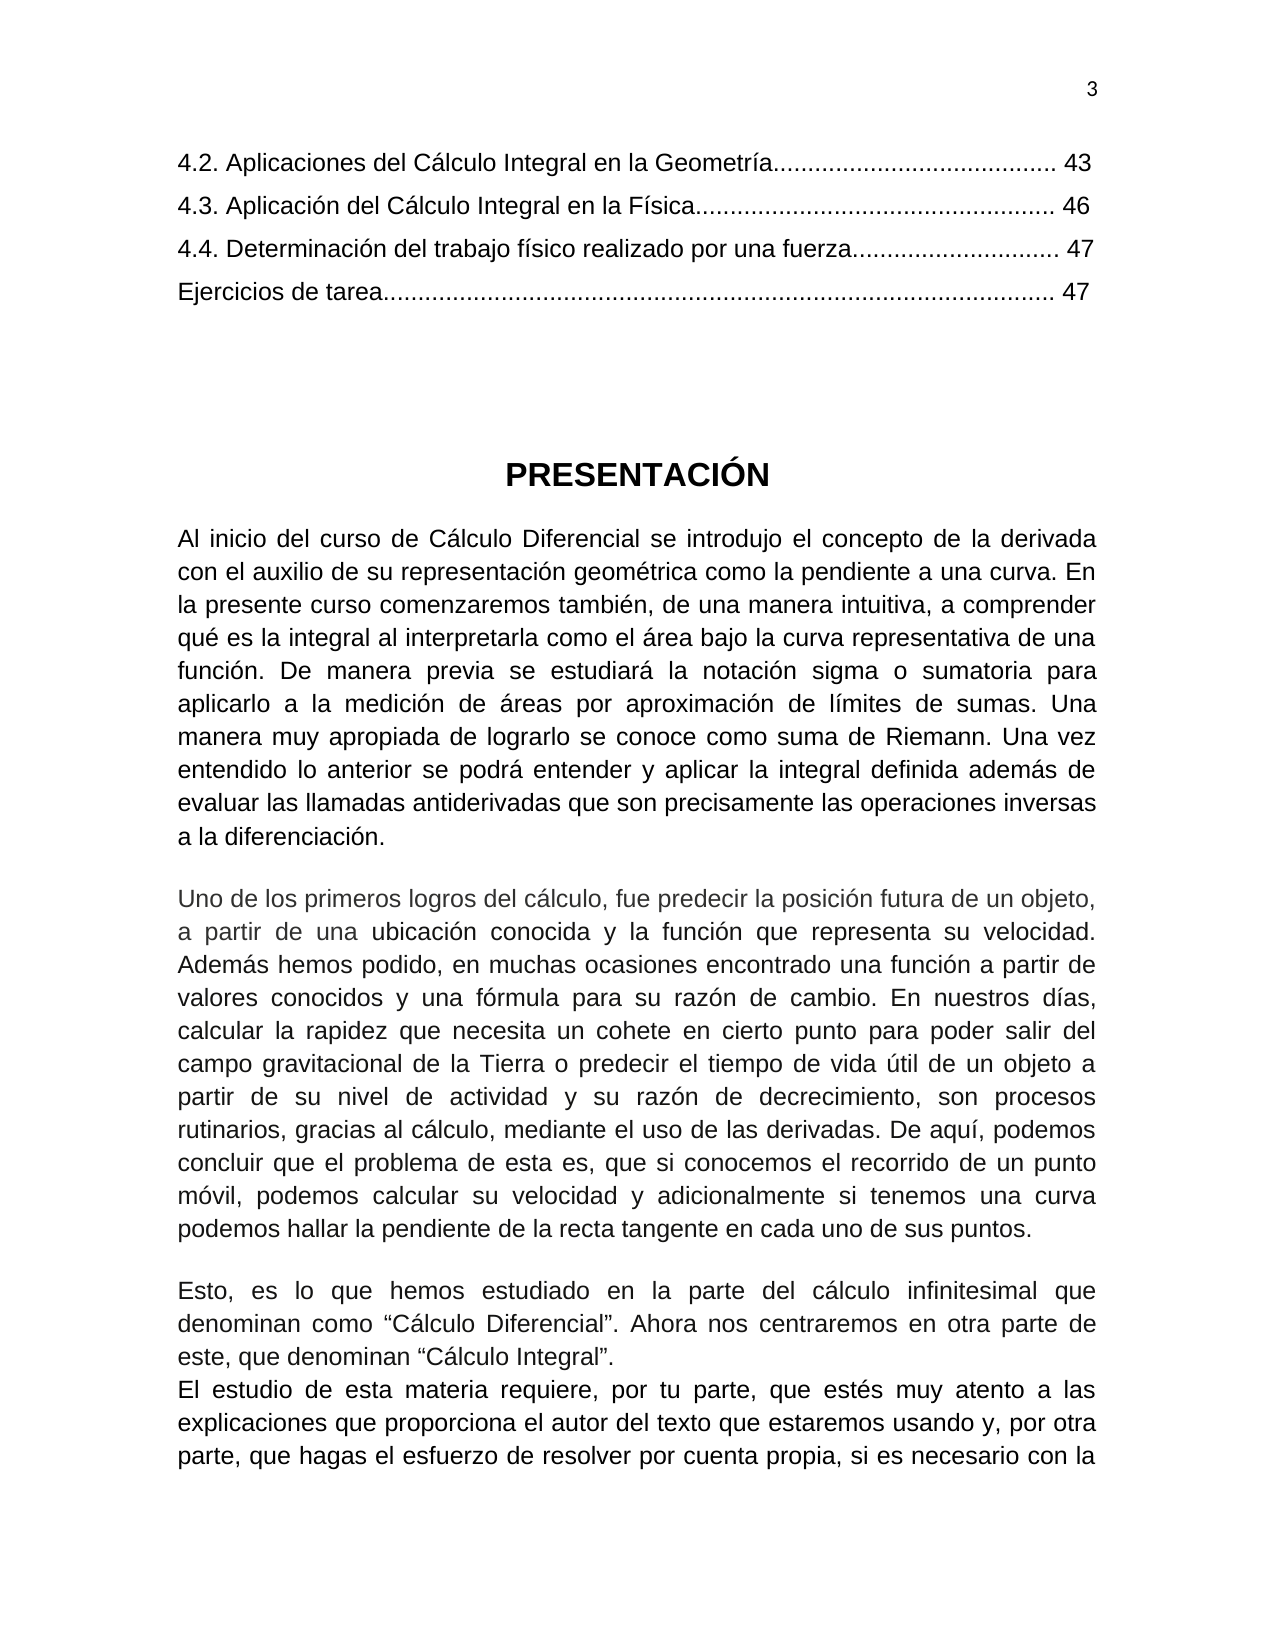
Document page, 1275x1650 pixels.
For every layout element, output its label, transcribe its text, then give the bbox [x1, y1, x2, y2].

text 4.2. Aplicaciones del Cálculo Integral en la Geometría......................................... 43 [177, 148, 1098, 176]
text Esto, es lo que hemos estudiado en la parte del cálculo infinitesimal que denominan como “Cálculo Diferencial”. Ahora nos centraremos en otra parte de este, que denominan “Cálculo Integral”. [177, 1276, 1098, 1371]
text Ejercicios de tarea................................................................................................. 47 [177, 277, 1098, 306]
text Al inicio del curso de Cálculo Diferencial se introdujo el concepto de la derivada con el auxilio de su representación geométrica como la pendiente a una curva. En la presente curso comenzaremos también, de una manera intuitiva, a comprender qué es la integral al interpretarla como el área bajo la curva representativa de una función. De manera previa se estudiará la notación sigma o sumatoria para aplicarlo a la medición de áreas por aproximación de límites de sumas. Una manera muy apropiada de lograrlo se conoce como suma de Riemann. Una vez entendido lo anterior se podrá entender y aplicar la integral definida además de evaluar las llamadas antiderivadas que son precisamente las operaciones inversas a la diferenciación. [177, 524, 1098, 850]
text Uno de los primeros logros del cálculo, fue predecir la posición futura de un objeto, a partir de una ubicación conocida y la función que representa su velocidad. Además hemos podido, en muchas ocasiones encontrado una función a partir de valores conocidos y una fórmula para su razón de cambio. En nuestros días, calcular la rapidez que necesita un cohete en cierto punto para poder salir del campo gravitacional de la Tierra o predecir el tiempo de vida útil de un objeto a partir de su nivel de actividad y su razón de decrecimiento, son procesos rutinarios, gracias al cálculo, mediante el uso de las derivadas. De aquí, podemos concluir que el problema de esta es, que si conocemos el recorrido de un punto móvil, podemos calcular su velocidad y adicionalmente si tenemos una curva podemos hallar la pendiente de la recta tangente en cada uno de sus puntos. [177, 884, 1098, 1243]
text PRESENTACIÓN [177, 455, 1098, 493]
text 4.3. Aplicación del Cálculo Integral en la Física.................................................... 46 [177, 191, 1098, 219]
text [177, 1375, 1098, 1470]
text 4.4. Determinación del trabajo físico realizado por una fuerza.............................. 47 [177, 234, 1098, 263]
